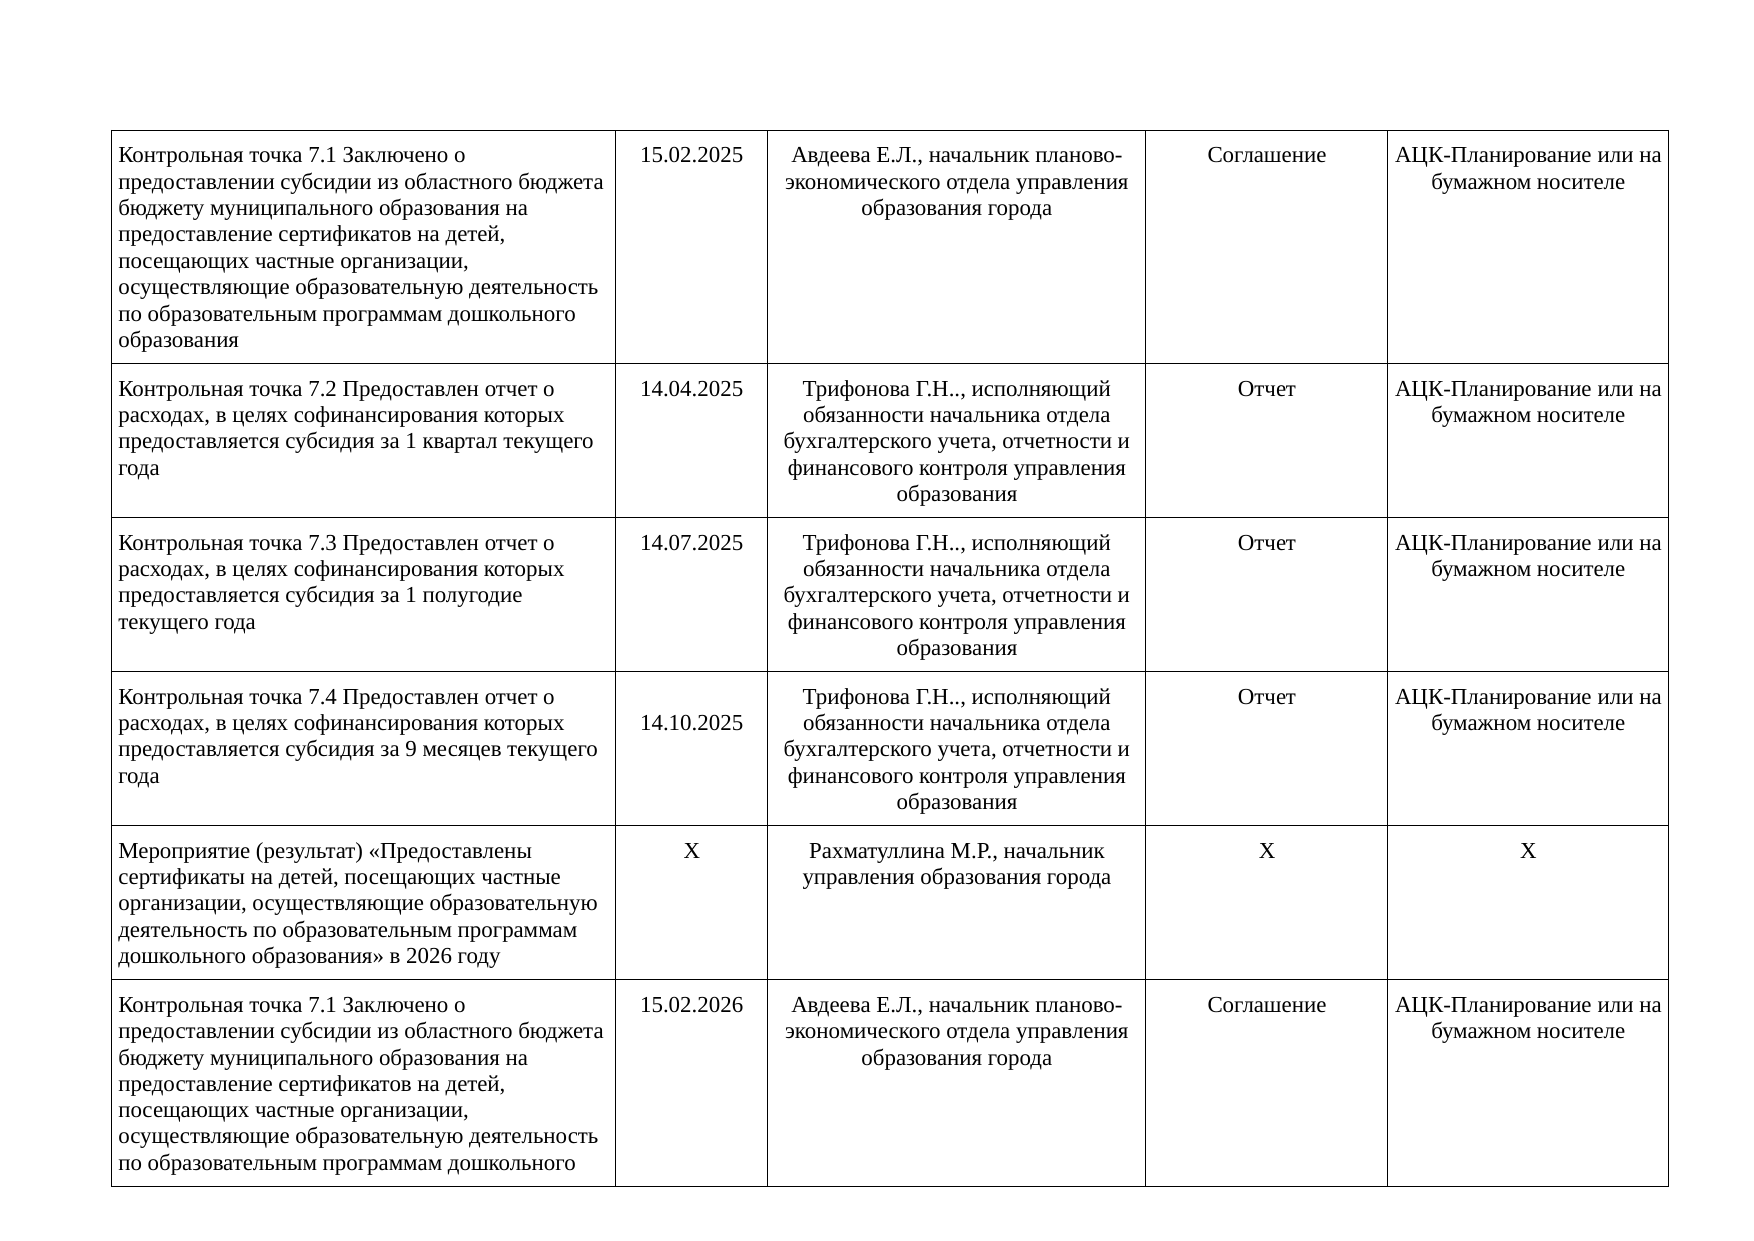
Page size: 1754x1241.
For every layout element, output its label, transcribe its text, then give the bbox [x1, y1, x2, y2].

table_cell 15.02.2026 [616, 980, 767, 1186]
table_cell 15.02.2025 [616, 131, 767, 363]
table_cell АЦК-Планирование или на бумажном носителе [1388, 672, 1668, 825]
table_cell Трифонова Г.Н.., исполняющий обязанности начальника отдела бухгалтерского учета, отчетности и финансового контроля управления образования [768, 518, 1145, 671]
table_cell Контрольная точка 7.3 Предоставлен отчет о расходах, в целях софинансирования которых предоставляется субсидия за 1 полугодие текущего года [112, 518, 615, 671]
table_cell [768, 980, 1145, 1186]
table_cell 14.07.2025 [616, 518, 767, 671]
table_cell Рахматуллина М.Р., начальник управления образования города [768, 826, 1145, 979]
table_cell Авдеева Е.Л., начальник планово-экономического отдела управления образования города [768, 131, 1145, 363]
table_cell Контрольная точка 7.2 Предоставлен отчет о расходах, в целях софинансирования которых предоставляется субсидия за 1 квартал текущего года [112, 364, 615, 517]
table_cell 14.10.2025 [616, 672, 767, 825]
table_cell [112, 980, 615, 1186]
table_cell Трифонова Г.Н.., исполняющий обязанности начальника отдела бухгалтерского учета, отчетности и финансового контроля управления образования [768, 364, 1145, 517]
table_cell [1388, 980, 1668, 1186]
table_cell Отчет [1146, 364, 1387, 517]
table_cell Соглашение [1146, 980, 1387, 1186]
table_cell Контрольная точка 7.4 Предоставлен отчет о расходах, в целях софинансирования которых предоставляется субсидия за 9 месяцев текущего года [112, 672, 615, 825]
table_cell X [616, 826, 767, 979]
table_cell АЦК-Планирование или на бумажном носителе [1388, 131, 1668, 363]
table_cell Трифонова Г.Н.., исполняющий обязанности начальника отдела бухгалтерского учета, отчетности и финансового контроля управления образования [768, 672, 1145, 825]
table_cell АЦК-Планирование или на бумажном носителе [1388, 364, 1668, 517]
table_cell X [1388, 826, 1668, 979]
table_cell Соглашение [1146, 131, 1387, 363]
table_cell 14.04.2025 [616, 364, 767, 517]
table_cell Отчет [1146, 518, 1387, 671]
table_cell Отчет [1146, 672, 1387, 825]
table_cell Мероприятие (результат) «Предоставлены сертификаты на детей, посещающих частные организации, осуществляющие образовательную деятельность по образовательным программам дошкольного образования» в 2026 году [112, 826, 615, 979]
table_cell X [1146, 826, 1387, 979]
table_cell АЦК-Планирование или на бумажном носителе [1388, 518, 1668, 671]
